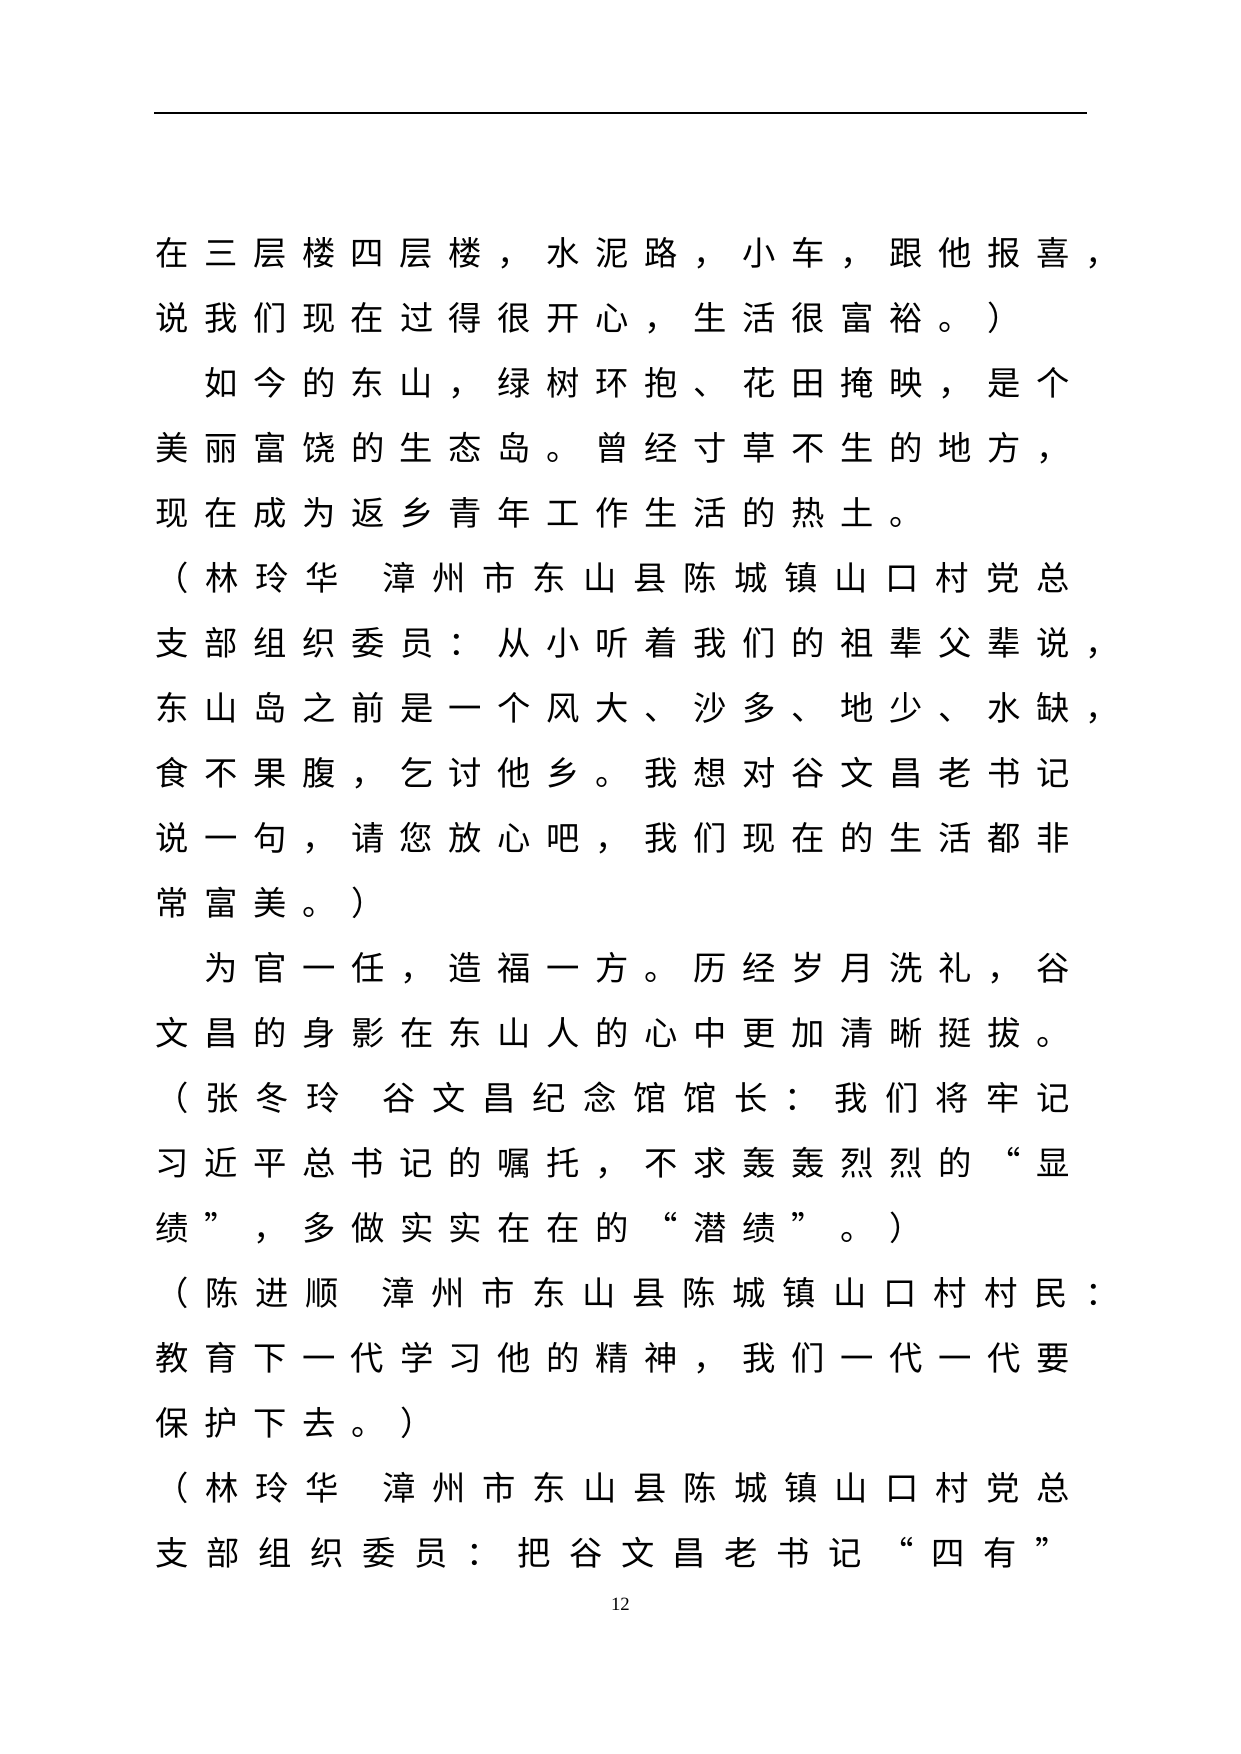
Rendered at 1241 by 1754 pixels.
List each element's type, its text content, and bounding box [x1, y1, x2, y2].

text （林玲华 漳州市东山县陈城镇山口村党总支部组织委员：从小听着我们的祖辈父辈说，东山岛之前是一个风大、沙多、地少、水缺，食不果腹，乞讨他乡。我想对谷文昌老书记说一句，请您放心吧，我们现在的生活都非常富美。） [155, 543, 1085, 933]
text （陈进顺 漳州市东山县陈城镇山口村村民：教育下一代学习他的精神，我们一代一代要保护下去。） [155, 1258, 1085, 1453]
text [155, 1453, 1085, 1583]
text 如今的东山，绿树环抱、花田掩映，是个美丽富饶的生态岛。曾经寸草不生的地方，现在成为返乡青年工作生活的热土。 [155, 348, 1085, 543]
text 为官一任，造福一方。历经岁月洗礼，谷文昌的身影在东山人的心中更加清晰挺拔。 [155, 933, 1085, 1063]
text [155, 218, 1085, 348]
text （张冬玲 谷文昌纪念馆馆长：我们将牢记习近平总书记的嘱托，不求轰轰烈烈的“显绩”，多做实实在在的“潜绩”。） [155, 1063, 1085, 1258]
